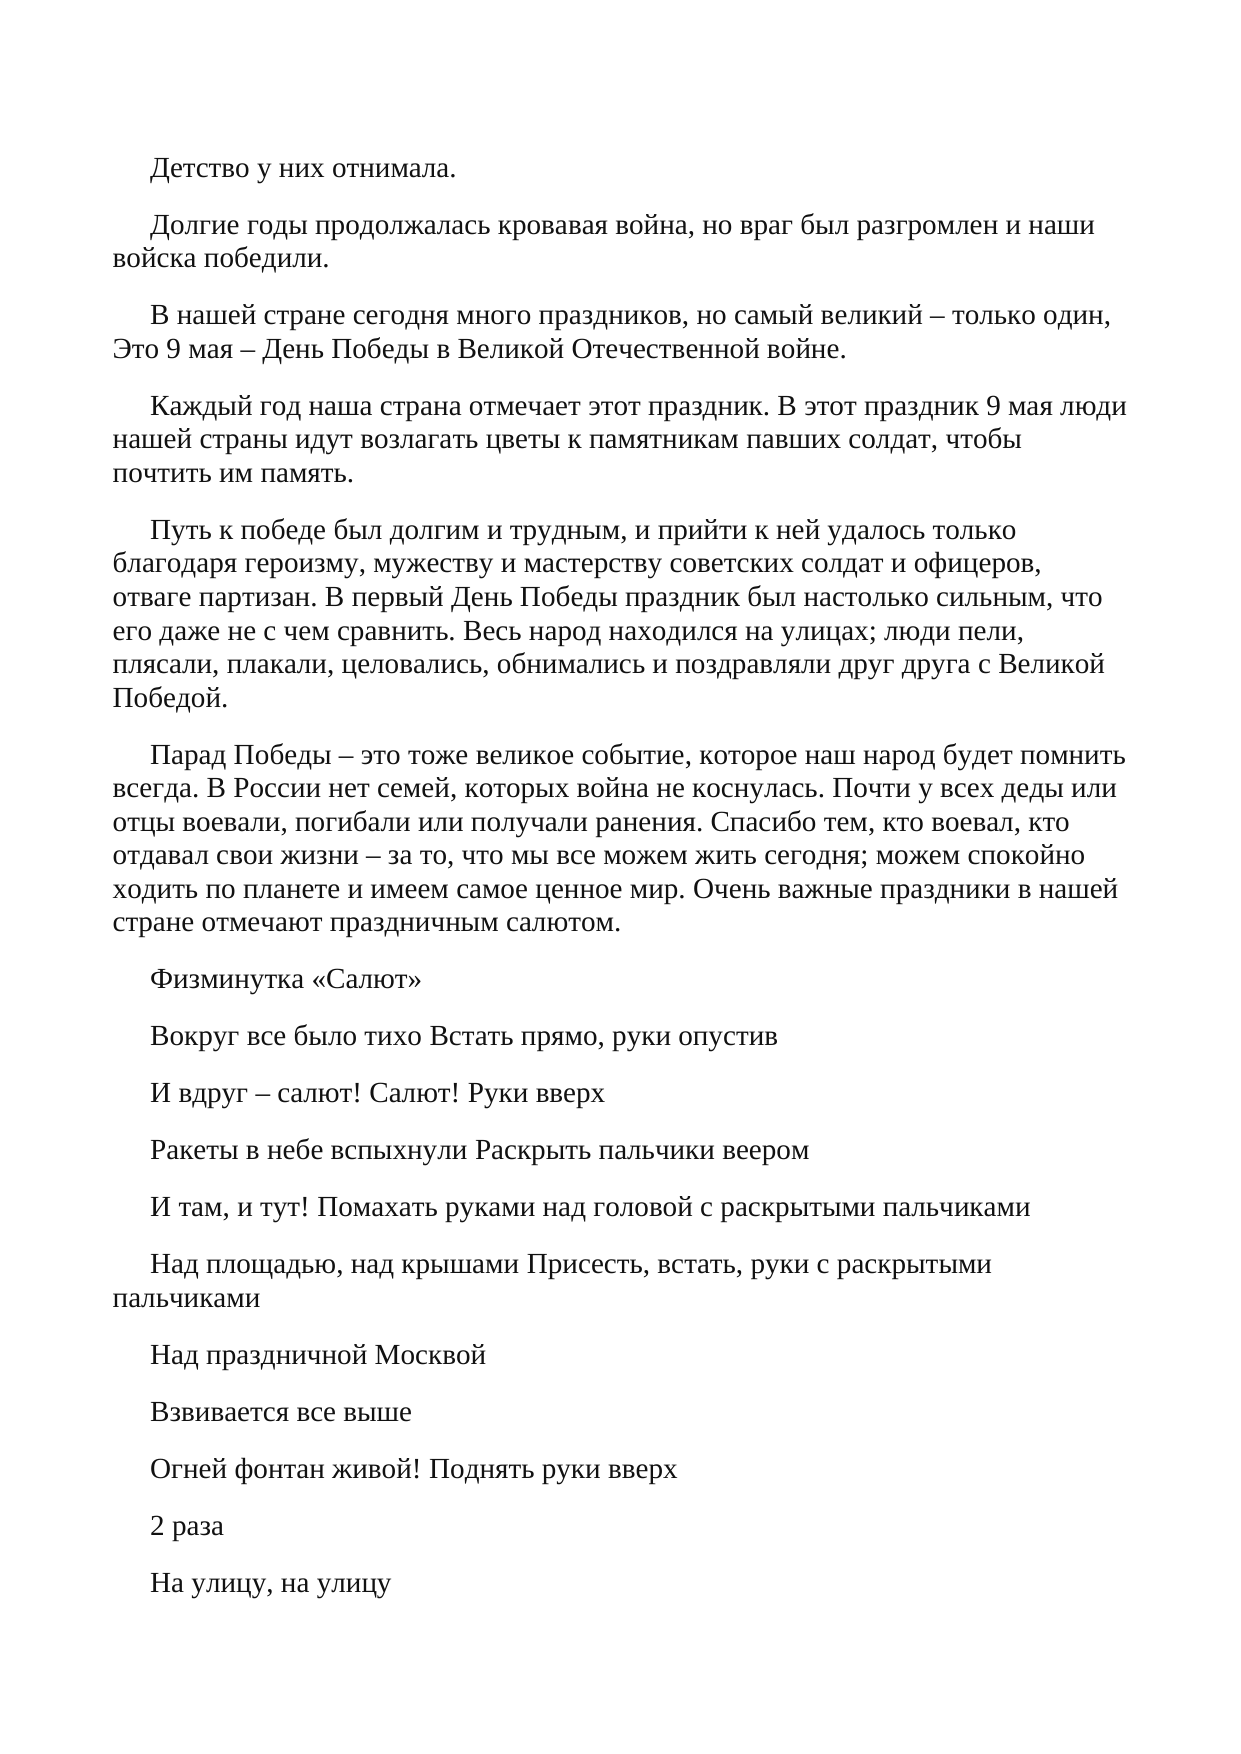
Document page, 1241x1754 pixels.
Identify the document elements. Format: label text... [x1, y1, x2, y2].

text Взвивается все выше [112, 1394, 1128, 1427]
text Каждый год наша страна отмечает этот праздник. В этот праздник 9 мая люди нашей страны идут возлагать цветы к памятникам павших солдат, чтобы почтить им память. [112, 388, 1128, 489]
text Детство у них отнимала. [112, 150, 1128, 183]
text Ракеты в небе вспыхнули Раскрыть пальчики веером [112, 1132, 1128, 1166]
text Путь к победе был долгим и трудным, и прийти к ней удалось только благодаря героизму, мужеству и мастерству советских солдат и офицеров, отваге партизан. В первый День Победы праздник был настолько сильным, что его даже не с чем сравнить. Весь народ находился на улицах; люди пели, плясали, плакали, целовались, обнимались и поздравляли друг друга с Великой Победой. [112, 512, 1128, 713]
text Огней фонтан живой! Поднять руки вверх [112, 1451, 1128, 1484]
text Над площадью, над крышами Присесть, встать, руки с раскрытыми пальчиками [112, 1246, 1128, 1313]
text И там, и тут! Помахать руками над головой с раскрытыми пальчиками [112, 1189, 1128, 1223]
text Над праздничной Москвой [112, 1337, 1128, 1370]
text 2 раза [112, 1508, 1128, 1541]
text И вдруг – салют! Салют! Руки вверх [112, 1075, 1128, 1109]
text В нашей стране сегодня много праздников, но самый великий – только один, Это 9 мая – День Победы в Великой Отечественной войне. [112, 297, 1128, 364]
text Физминутка «Салют» [112, 961, 1128, 995]
text Долгие годы продолжалась кровавая война, но враг был разгромлен и наши войска победили. [112, 207, 1128, 274]
text Вокруг все было тихо Встать прямо, руки опустив [112, 1018, 1128, 1052]
text На улицу, на улицу [112, 1565, 1128, 1598]
text Парад Победы – это тоже великое событие, которое наш народ будет помнить всегда. В России нет семей, которых война не коснулась. Почти у всех деды или отцы воевали, погибали или получали ранения. Спасибо тем, кто воевал, кто отдавал свои жизни – за то, что мы все можем жить сегодня; можем спокойно ходить по планете и имеем самое ценное мир. Очень важные праздники в нашей стране отмечают праздничным салютом. [112, 737, 1128, 938]
